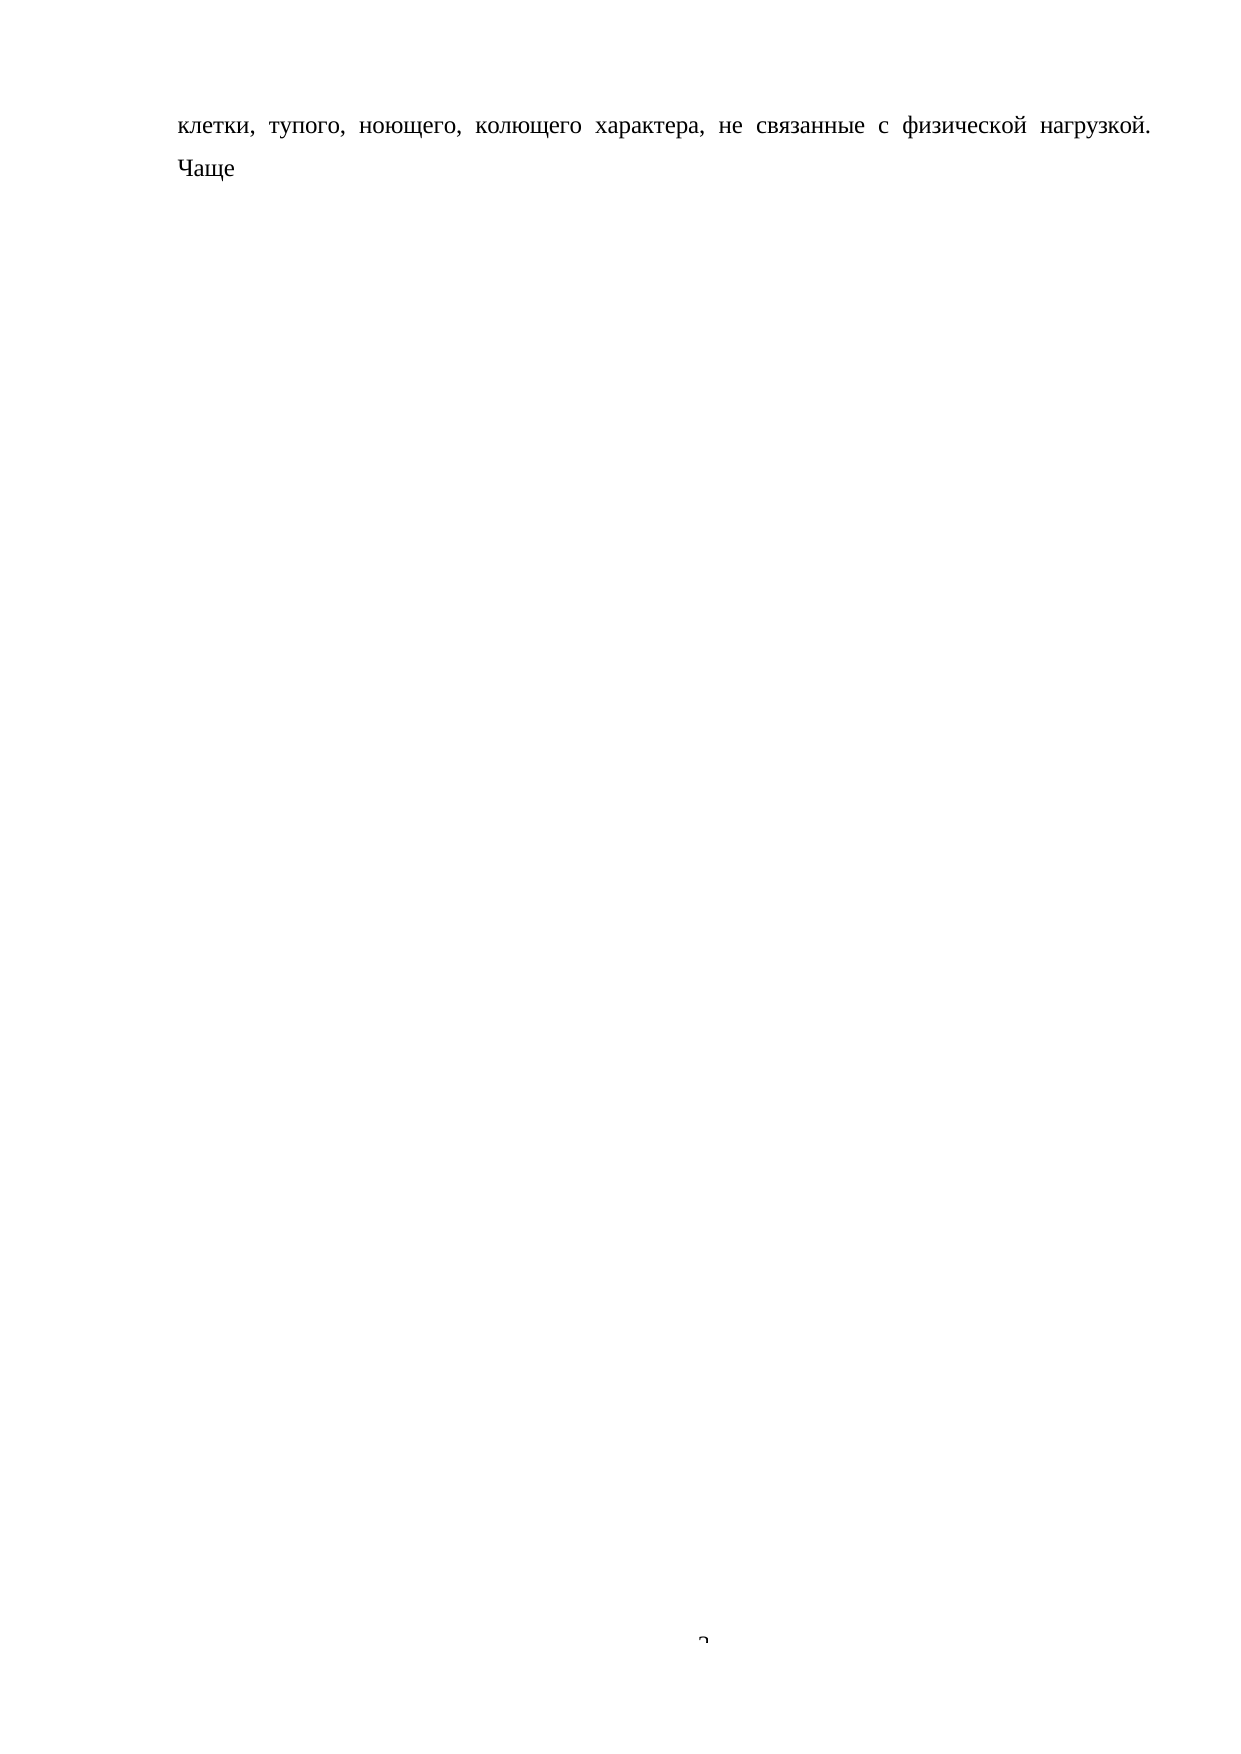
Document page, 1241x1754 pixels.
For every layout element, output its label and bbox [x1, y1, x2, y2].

text [177, 110, 1152, 182]
